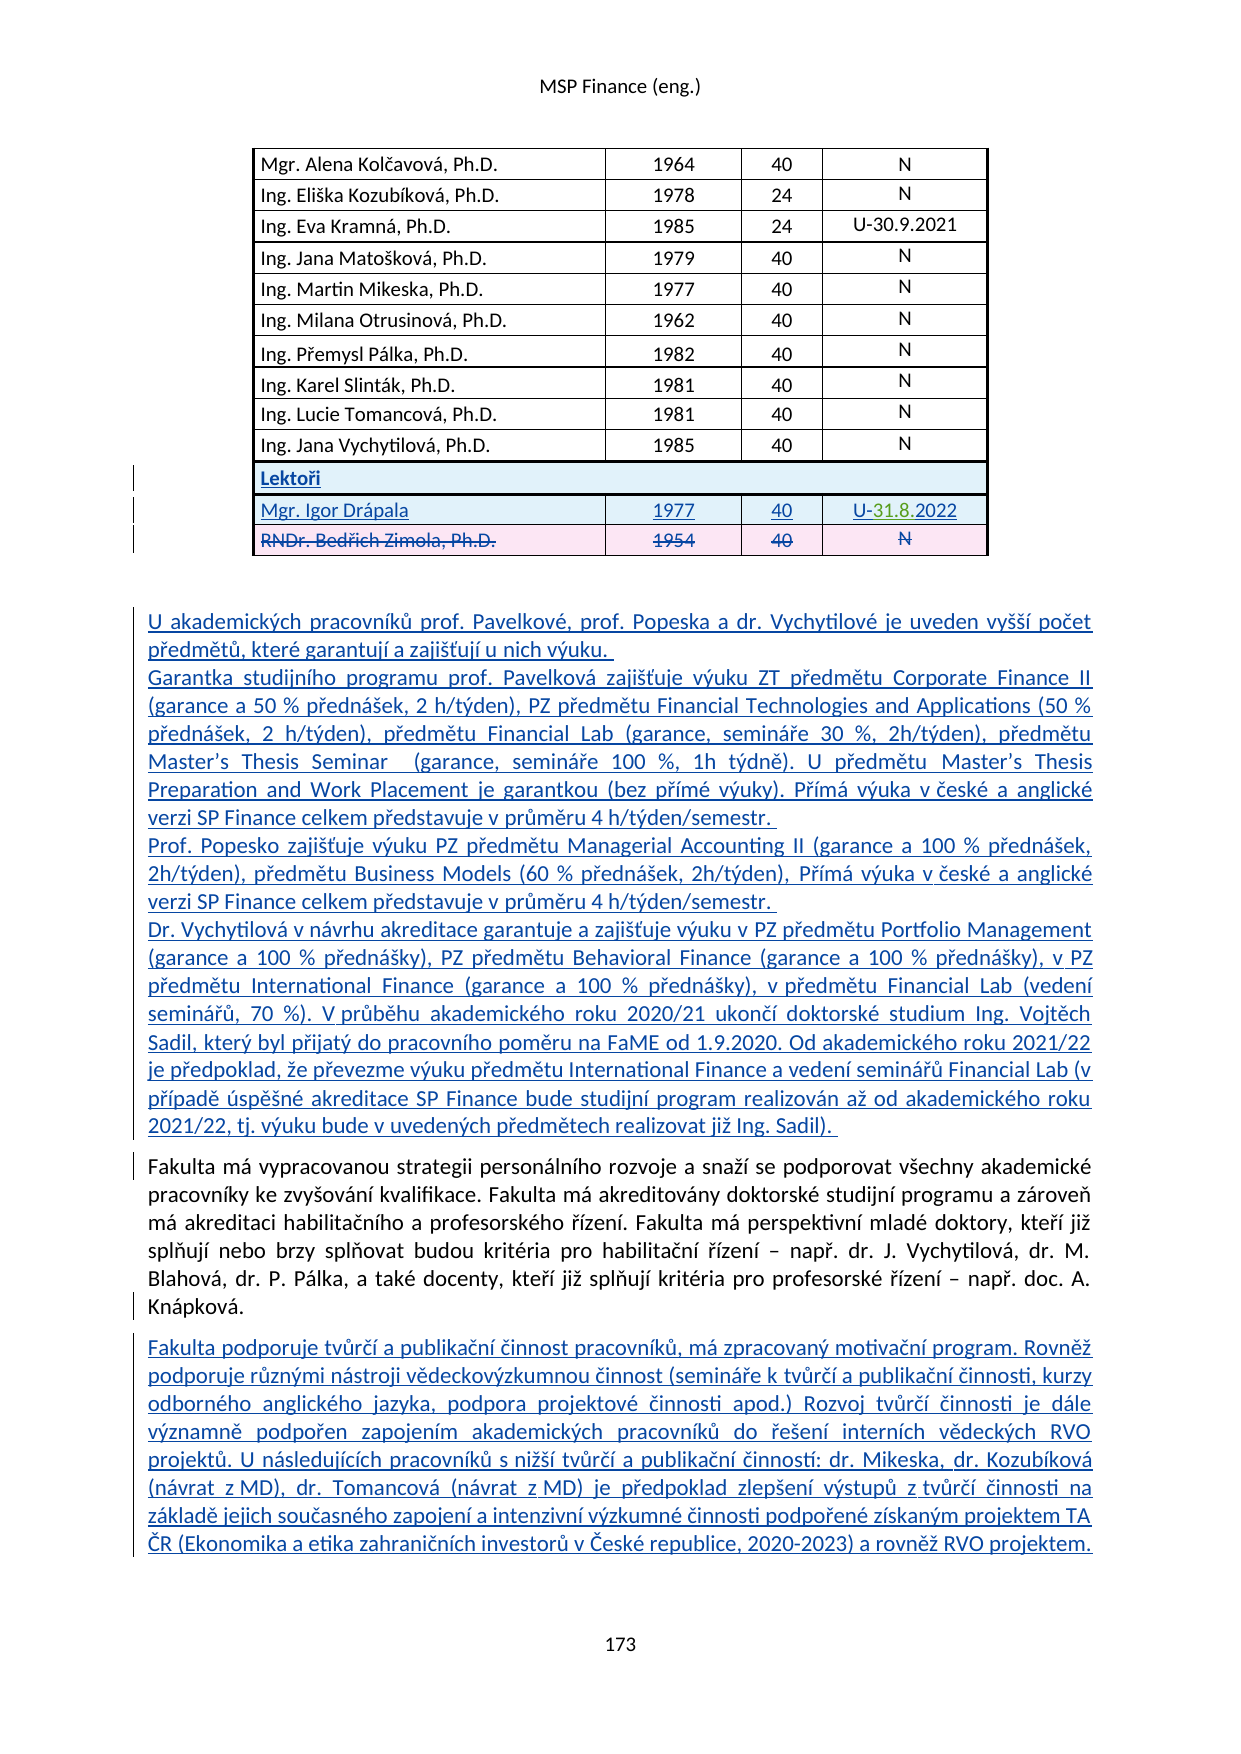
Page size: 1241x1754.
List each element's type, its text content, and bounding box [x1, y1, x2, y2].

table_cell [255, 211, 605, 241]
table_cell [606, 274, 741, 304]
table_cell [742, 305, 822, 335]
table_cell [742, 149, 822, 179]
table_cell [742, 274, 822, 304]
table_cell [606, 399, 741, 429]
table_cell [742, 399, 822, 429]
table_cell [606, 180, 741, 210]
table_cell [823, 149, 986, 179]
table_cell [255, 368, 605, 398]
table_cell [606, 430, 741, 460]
text Fakulta má vypracovanou strategii personálního rozvoje a snaží se podporovat všechny akademické pracovníky ke zvyšování kvalifikace. Fakulta má akreditovány doktorské studijní programu a zároveň má akreditaci habilitačního a profesorského řízení. Fakulta má perspektivní mladé doktory, kteří již splňují nebo brzy splňovat budou kritéria pro habilitační řízení – např. dr. J. Vychytilová, dr. M. Blahová, dr. P. Pálka, a také docenty, kteří již splňují kritéria pro profesorské řízení – např. doc. A. Knápková. [148, 1152, 1093, 1320]
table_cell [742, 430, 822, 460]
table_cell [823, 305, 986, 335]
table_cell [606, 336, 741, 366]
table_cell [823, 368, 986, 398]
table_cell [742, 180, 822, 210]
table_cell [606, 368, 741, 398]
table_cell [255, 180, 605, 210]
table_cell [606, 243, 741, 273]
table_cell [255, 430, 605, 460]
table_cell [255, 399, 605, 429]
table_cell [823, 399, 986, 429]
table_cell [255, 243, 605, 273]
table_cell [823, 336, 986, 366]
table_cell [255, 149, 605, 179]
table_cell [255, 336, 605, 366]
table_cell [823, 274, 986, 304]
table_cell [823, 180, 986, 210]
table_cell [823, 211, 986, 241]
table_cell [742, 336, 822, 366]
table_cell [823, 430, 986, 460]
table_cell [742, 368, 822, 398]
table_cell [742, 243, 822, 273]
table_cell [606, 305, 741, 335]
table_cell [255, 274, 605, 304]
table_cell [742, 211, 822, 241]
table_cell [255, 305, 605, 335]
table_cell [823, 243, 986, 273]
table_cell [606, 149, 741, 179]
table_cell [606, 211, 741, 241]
